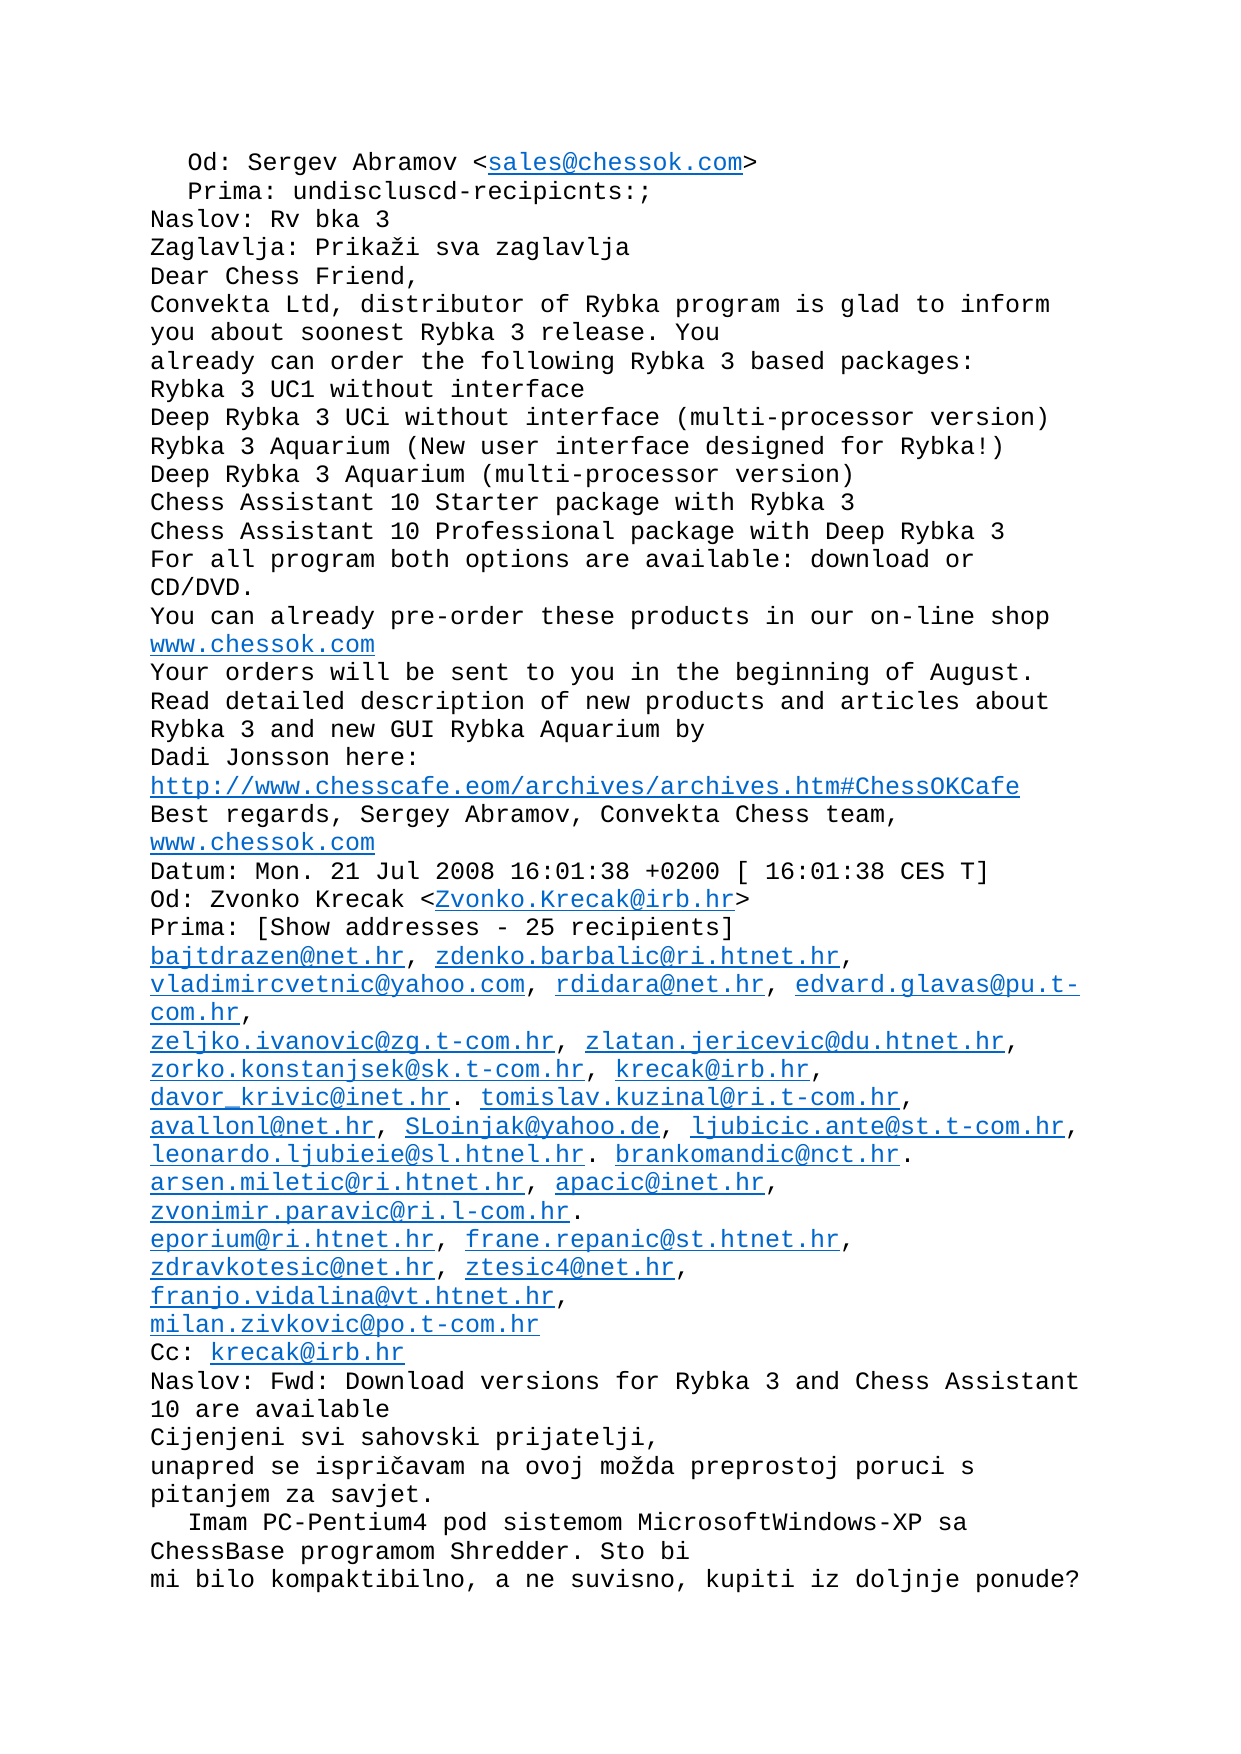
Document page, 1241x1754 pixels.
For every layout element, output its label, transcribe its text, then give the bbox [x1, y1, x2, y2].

text Chess Assistant 10 Starter package with Rybka 3 [150, 490, 1090, 518]
text You can already pre-order these products in our on-line shop www.chessok.com Your orders will be sent to you in the beginning of August. [150, 603, 1090, 688]
text unapred se ispričavam na ovoj možda preprostoj poruci s pitanjem za savjet. [150, 1453, 1090, 1510]
text Naslov: Rv bka 3 Zaglavlja: Prikaži sva zaglavlja Dear Chess Friend, [150, 207, 1090, 292]
text Naslov: Fwd: Download versions for Rybka 3 and Chess Assistant 10 are available Cijenjeni svi sahovski prijatelji, [150, 1368, 1090, 1453]
text Deep Rybka 3 UCi without interface (multi-processor version) [150, 405, 1090, 433]
text Convekta Ltd, distributor of Rybka program is glad to inform you about soonest Rybka 3 release. You already can order the following Rybka 3 based packages: [150, 292, 1090, 377]
text For all program both options are available: download or CD/DVD. [150, 547, 1090, 603]
text Rybka 3 UC1 without interface [150, 377, 1090, 405]
text Od: Zvonko Krecak <Zvonko.Krecak@irb.hr> [150, 887, 1090, 915]
text Od: Sergev Abramov <sales@chessok.com> [150, 150, 1090, 178]
text bajtdrazen@net.hr, zdenko.barbalic@ri.htnet.hr, vladimircvetnic@yahoo.com, rdidara@net.hr, edvard.glavas@pu.t-com.hr, zeljko.ivanovic@zg.t-com.hr, zlatan.jericevic@du.htnet.hr, zorko.konstanjsek@sk.t-com.hr, krecak@irb.hr, davor_krivic@inet.hr. tomislav.kuzinal@ri.t-com.hr, avallonl@net.hr, SLoinjak@yahoo.de, ljubicic.ante@st.t-com.hr, leonardo.ljubieie@sl.htnel.hr. brankomandic@nct.hr. arsen.miletic@ri.htnet.hr, apacic@inet.hr, zvonimir.paravic@ri.l-com.hr. eporium@ri.htnet.hr, frane.repanic@st.htnet.hr, zdravkotesic@net.hr, ztesic4@net.hr, franjo.vidalina@vt.htnet.hr, milan.zivkovic@po.t-com.hr Cc: krecak@irb.hr [150, 943, 1090, 1368]
text Rybka 3 Aquarium (New user interface designed for Rybka!) [150, 433, 1090, 462]
text Chess Assistant 10 Professional package with Deep Rybka 3 [150, 518, 1090, 547]
text Read detailed description of new products and articles about Rybka 3 and new GUI Rybka Aquarium by Dadi Jonsson here: [150, 688, 1090, 773]
text Prima: undiscluscd-recipicnts:; [150, 178, 1090, 207]
text http://www.chesscafe.eom/archives/archives.htm#ChessOKCafe Best regards, Sergey Abramov, Convekta Chess team, www.chessok.com [150, 773, 1090, 858]
text Imam PC-Pentium4 pod sistemom MicrosoftWindows-XP sa ChessBase programom Shredder. Sto bi mi bilo kompaktibilno, a ne suvisno, kupiti iz doljnje ponude? [150, 1510, 1090, 1595]
text Deep Rybka 3 Aquarium (multi-processor version) [150, 462, 1090, 490]
text Datum: Mon. 21 Jul 2008 16:01:38 +0200 [ 16:01:38 CES T] [150, 858, 1090, 887]
text Prima: [Show addresses - 25 recipients] [150, 915, 1090, 943]
